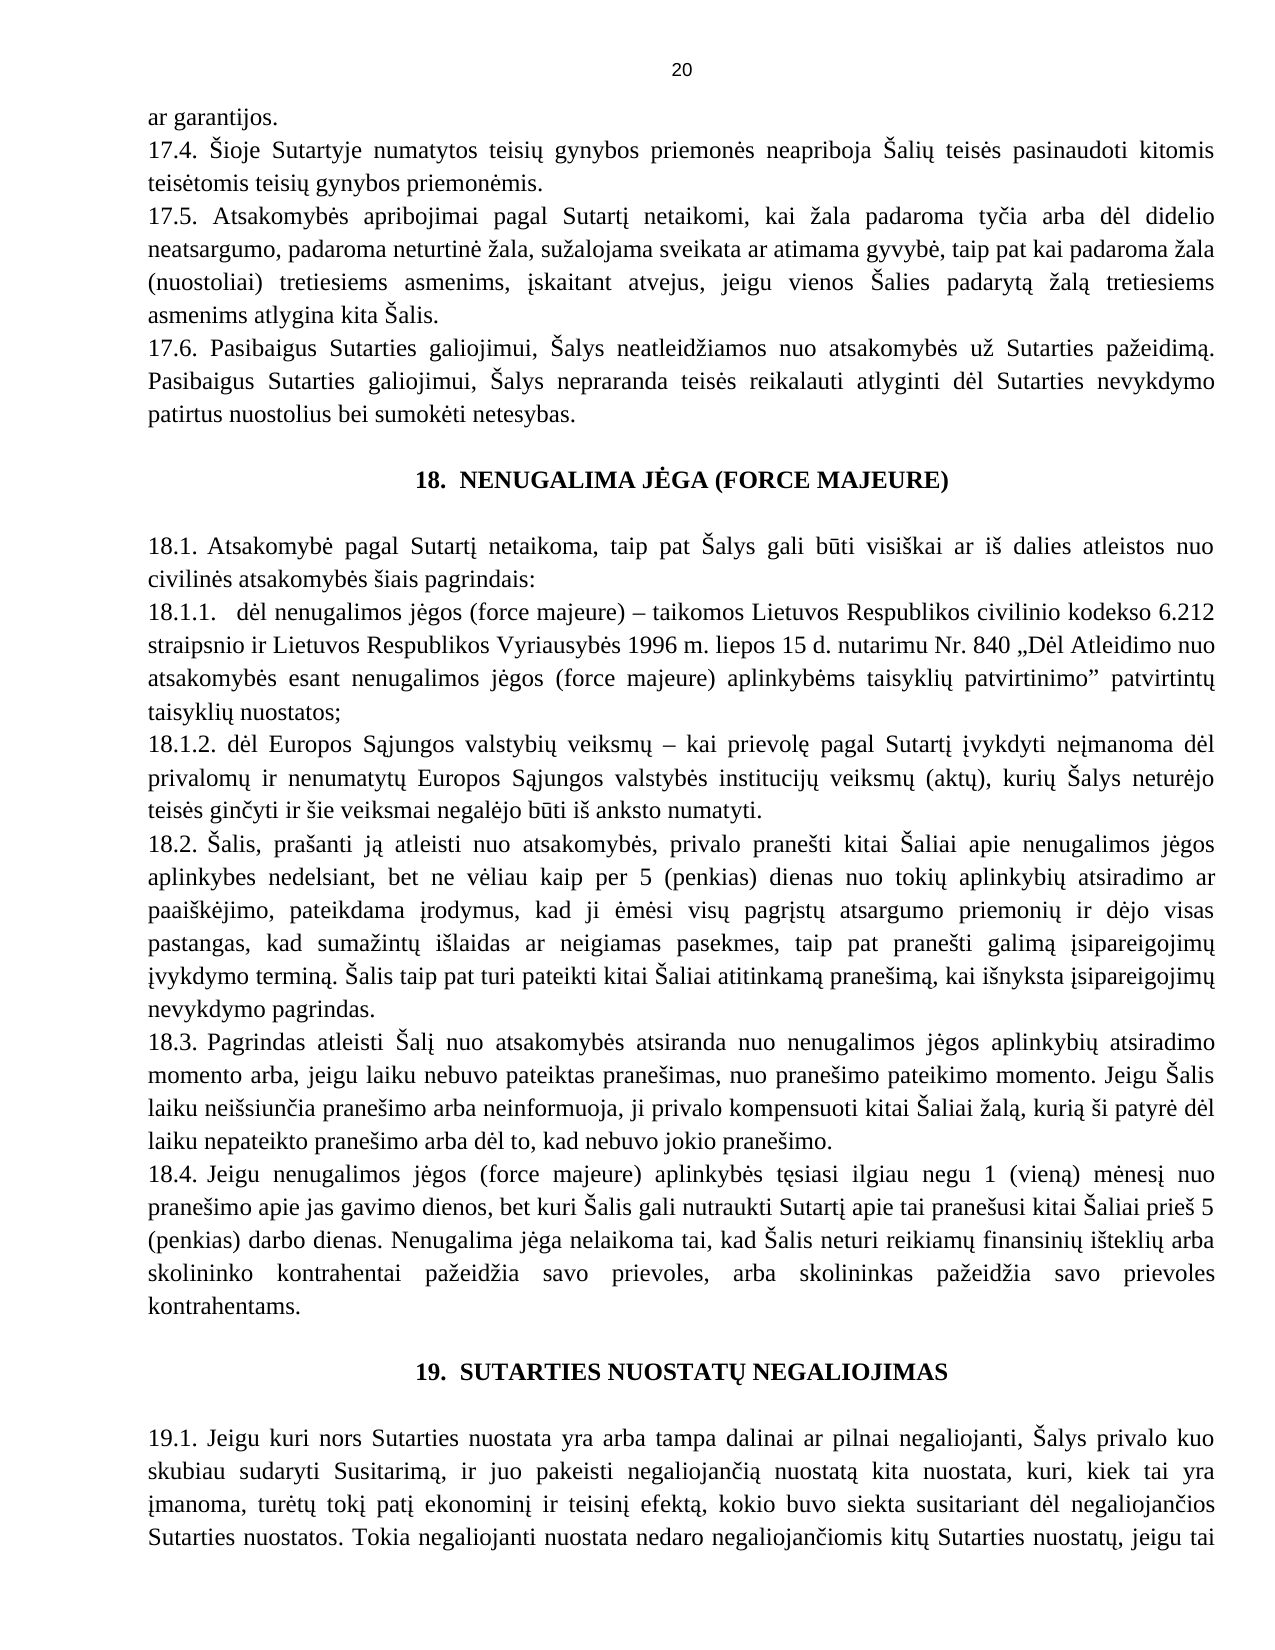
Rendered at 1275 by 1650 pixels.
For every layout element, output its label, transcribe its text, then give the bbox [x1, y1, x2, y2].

text 18.3. Pagrindas atleisti Šalį nuo atsakomybės atsiranda nuo nenugalimos jėgos aplinkybių atsiradimo momento arba, jeigu laiku nebuvo pateiktas pranešimas, nuo pranešimo pateikimo momento. Jeigu Šalis laiku neišsiunčia pranešimo arba neinformuoja, ji privalo kompensuoti kitai Šaliai žalą, kurią ši patyrė dėl laiku nepateikto pranešimo arba dėl to, kad nebuvo jokio pranešimo. [148, 1027, 1216, 1154]
text 17.5. Atsakomybės apribojimai pagal Sutartį netaikomi, kai žala padaroma tyčia arba dėl didelio neatsargumo, padaroma neturtinė žala, sužalojama sveikata ar atimama gyvybė, taip pat kai padaroma žala (nuostoliai) tretiesiems asmenims, įskaitant atvejus, jeigu vienos Šalies padarytą žalą tretiesiems asmenims atlygina kita Šalis. [148, 201, 1216, 329]
text 18.1.1. dėl nenugalimos jėgos (force majeure) – taikomos Lietuvos Respublikos civilinio kodekso 6.212 straipsnio ir Lietuvos Respublikos Vyriausybės 1996 m. liepos 15 d. nutarimu Nr. 840 „Dėl Atleidimo nuo atsakomybės esant nenugalimos jėgos (force majeure) aplinkybėms taisyklių patvirtinimo” patvirtintų taisyklių nuostatos; [148, 597, 1216, 725]
text 18.4. Jeigu nenugalimos jėgos (force majeure) aplinkybės tęsiasi ilgiau negu 1 (vieną) mėnesį nuo pranešimo apie jas gavimo dienos, bet kuri Šalis gali nutraukti Sutartį apie tai pranešusi kitai Šaliai prieš 5 (penkias) darbo dienas. Nenugalima jėga nelaikoma tai, kad Šalis neturi reikiamų finansinių išteklių arba skolininko kontrahentai pažeidžia savo prievoles, arba skolininkas pažeidžia savo prievoles kontrahentams. [148, 1159, 1216, 1320]
text 18.1. Atsakomybė pagal Sutartį netaikoma, taip pat Šalys gali būti visiškai ar iš dalies atleistos nuo civilinės atsakomybės šiais pagrindais: [148, 531, 1216, 593]
text 17.6. Pasibaigus Sutarties galiojimui, Šalys neatleidžiamos nuo atsakomybės už Sutarties pažeidimą. Pasibaigus Sutarties galiojimui, Šalys nepraranda teisės reikalauti atlyginti dėl Sutarties nevykdymo patirtus nuostolius bei sumokėti netesybas. [148, 333, 1216, 428]
text 18. Nenugalima jėga (FORCE MAJEURE) [148, 465, 1216, 494]
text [148, 1423, 1216, 1551]
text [148, 102, 1216, 131]
text 17.4. Šioje Sutartyje numatytos teisių gynybos priemonės neapriboja Šalių teisės pasinaudoti kitomis teisėtomis teisių gynybos priemonėmis. [148, 135, 1216, 197]
text 18.1.2. dėl Europos Sąjungos valstybių veiksmų – kai prievolę pagal Sutartį įvykdyti neįmanoma dėl privalomų ir nenumatytų Europos Sąjungos valstybės institucijų veiksmų (aktų), kurių Šalys neturėjo teisės ginčyti ir šie veiksmai negalėjo būti iš anksto numatyti. [148, 729, 1216, 824]
text 18.2. Šalis, prašanti ją atleisti nuo atsakomybės, privalo pranešti kitai Šaliai apie nenugalimos jėgos aplinkybes nedelsiant, bet ne vėliau kaip per 5 (penkias) dienas nuo tokių aplinkybių atsiradimo ar paaiškėjimo, pateikdama įrodymus, kad ji ėmėsi visų pagrįstų atsargumo priemonių ir dėjo visas pastangas, kad sumažintų išlaidas ar neigiamas pasekmes, taip pat pranešti galimą įsipareigojimų įvykdymo terminą. Šalis taip pat turi pateikti kitai Šaliai atitinkamą pranešimą, kai išnyksta įsipareigojimų nevykdymo pagrindas. [148, 829, 1216, 1022]
text 19. Sutarties nuostatų negaliojimas [148, 1357, 1216, 1386]
